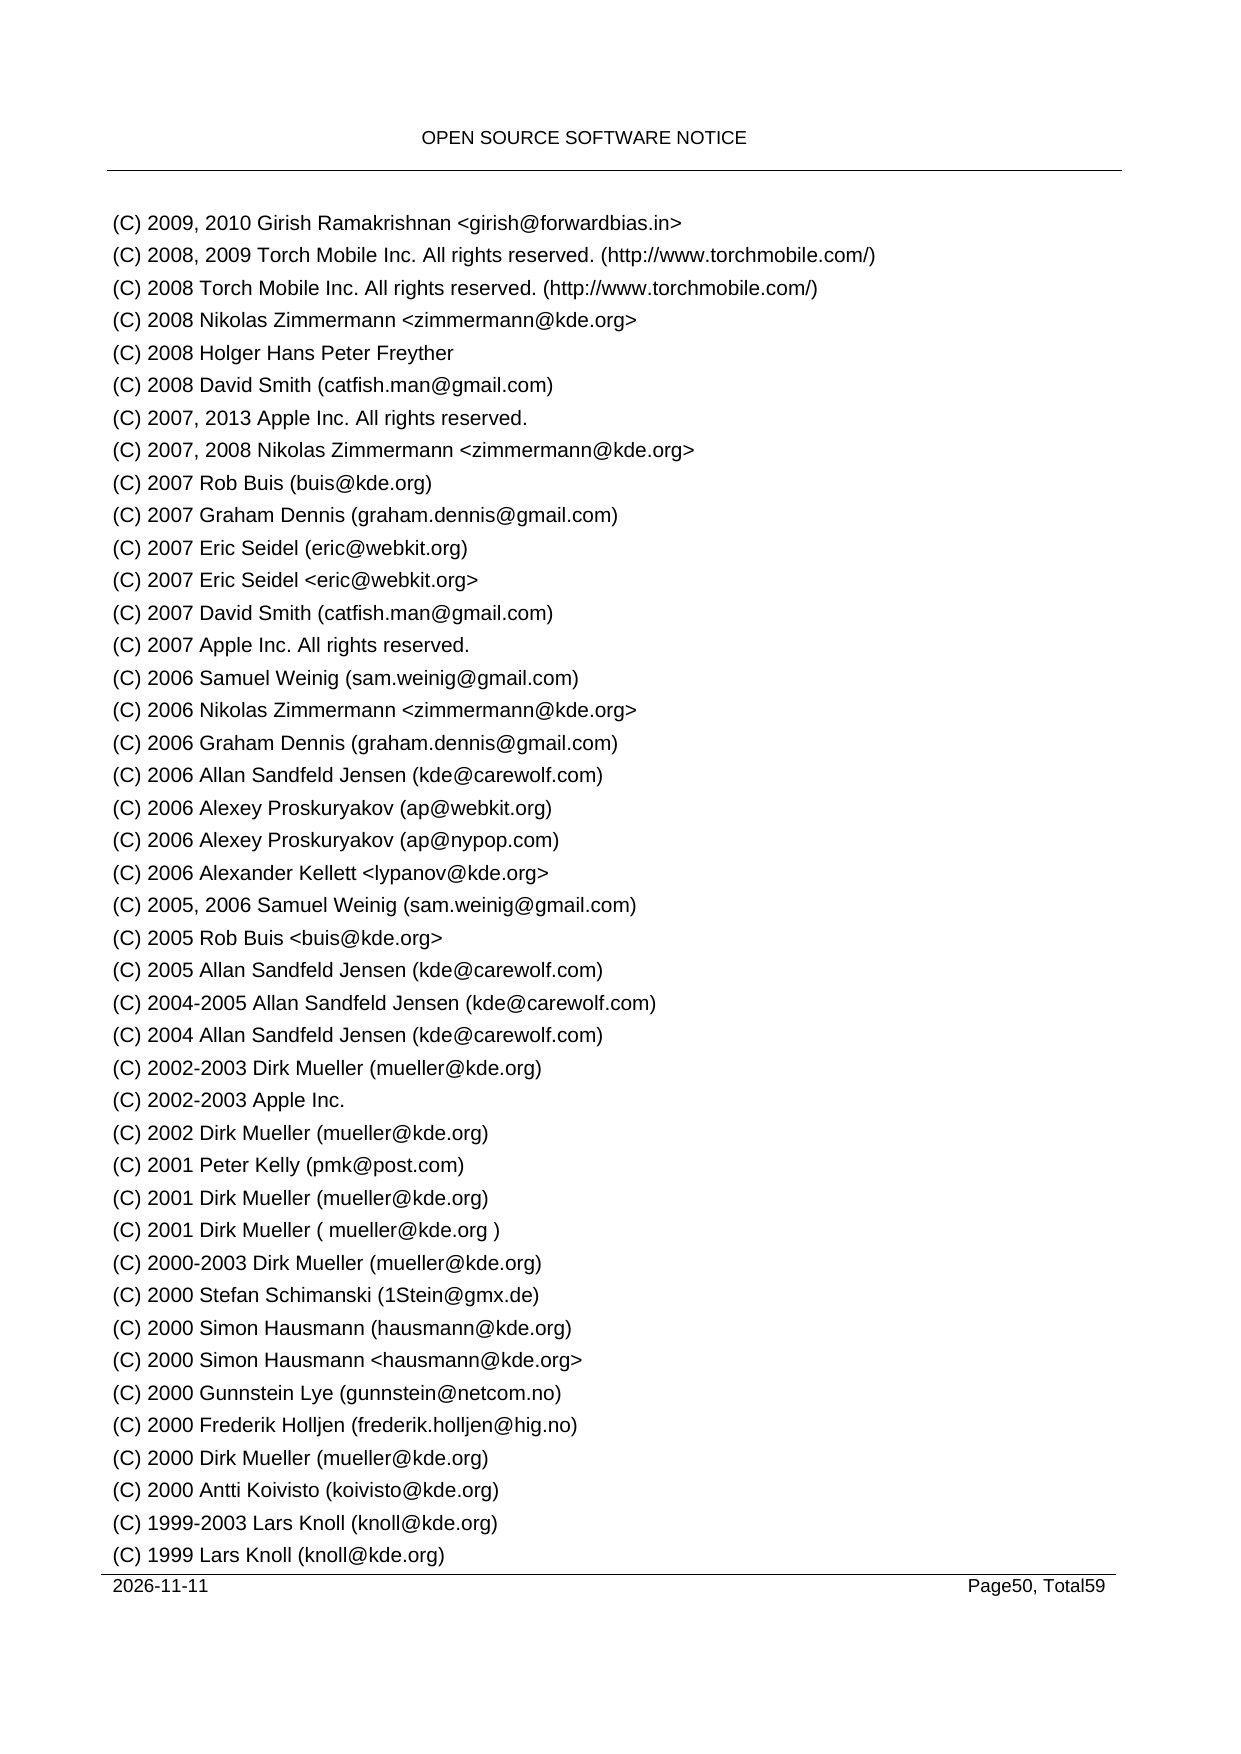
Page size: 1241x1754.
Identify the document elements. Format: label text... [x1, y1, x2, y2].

text (C) 1999-2003 Lars Knoll (knoll@kde.org) [112, 1506, 1128, 1539]
text (C) 2007 Apple Inc. All rights reserved. [112, 629, 1128, 661]
text (C) 2006 Allan Sandfeld Jensen (kde@carewolf.com) [112, 759, 1128, 791]
text (C) 2000 Frederik Holljen (frederik.holljen@hig.no) [112, 1409, 1128, 1441]
text (C) 2007 Graham Dennis (graham.dennis@gmail.com) [112, 499, 1128, 531]
text (C) 2007 Eric Seidel (eric@webkit.org) [112, 531, 1128, 564]
text (C) 2001 Dirk Mueller (mueller@kde.org) [112, 1181, 1128, 1214]
text (C) 2000 Gunnstein Lye (gunnstein@netcom.no) [112, 1376, 1128, 1409]
text (C) 2006 Samuel Weinig (sam.weinig@gmail.com) [112, 661, 1128, 694]
text (C) 2008 Torch Mobile Inc. All rights reserved. (http://www.torchmobile.com/) [112, 271, 1128, 304]
text (C) 2006 Graham Dennis (graham.dennis@gmail.com) [112, 726, 1128, 759]
text (C) 2006 Nikolas Zimmermann <zimmermann@kde.org> [112, 694, 1128, 726]
text (C) 2006 Alexey Proskuryakov (ap@nypop.com) [112, 824, 1128, 856]
text (C) 2001 Dirk Mueller ( mueller@kde.org ) [112, 1214, 1128, 1246]
text (C) 2007 David Smith (catfish.man@gmail.com) [112, 596, 1128, 629]
text (C) 2007 Eric Seidel <eric@webkit.org> [112, 564, 1128, 596]
text (C) 2006 Alexey Proskuryakov (ap@webkit.org) [112, 791, 1128, 824]
text (C) 2008 Holger Hans Peter Freyther [112, 336, 1128, 369]
text (C) 2005, 2006 Samuel Weinig (sam.weinig@gmail.com) [112, 889, 1128, 921]
text (C) 2000 Stefan Schimanski (1Stein@gmx.de) [112, 1279, 1128, 1311]
text (C) 2002-2003 Dirk Mueller (mueller@kde.org) [112, 1051, 1128, 1084]
text (C) 2008 Nikolas Zimmermann <zimmermann@kde.org> [112, 304, 1128, 336]
text (C) 2008, 2009 Torch Mobile Inc. All rights reserved. (http://www.torchmobile.com/) [112, 239, 1128, 271]
text (C) 2000 Simon Hausmann (hausmann@kde.org) [112, 1311, 1128, 1344]
text (C) 2005 Allan Sandfeld Jensen (kde@carewolf.com) [112, 954, 1128, 986]
text (C) 2009, 2010 Girish Ramakrishnan <girish@forwardbias.in> [112, 206, 1128, 239]
text (C) 2002-2003 Apple Inc. [112, 1084, 1128, 1116]
text (C) 2000 Dirk Mueller (mueller@kde.org) [112, 1441, 1128, 1474]
text (C) 2005 Rob Buis <buis@kde.org> [112, 921, 1128, 954]
text (C) 2000-2003 Dirk Mueller (mueller@kde.org) [112, 1246, 1128, 1279]
text (C) 2004-2005 Allan Sandfeld Jensen (kde@carewolf.com) [112, 986, 1128, 1019]
text (C) 2000 Antti Koivisto (koivisto@kde.org) [112, 1474, 1128, 1506]
text (C) 1999 Lars Knoll (knoll@kde.org) [112, 1539, 1128, 1571]
text (C) 2006 Alexander Kellett <lypanov@kde.org> [112, 856, 1128, 889]
text (C) 2008 David Smith (catfish.man@gmail.com) [112, 369, 1128, 401]
text (C) 2001 Peter Kelly (pmk@post.com) [112, 1149, 1128, 1181]
text (C) 2007 Rob Buis (buis@kde.org) [112, 466, 1128, 499]
text (C) 2000 Simon Hausmann <hausmann@kde.org> [112, 1344, 1128, 1376]
text (C) 2007, 2013 Apple Inc. All rights reserved. [112, 401, 1128, 434]
text (C) 2007, 2008 Nikolas Zimmermann <zimmermann@kde.org> [112, 434, 1128, 466]
text (C) 2002 Dirk Mueller (mueller@kde.org) [112, 1116, 1128, 1149]
text (C) 2004 Allan Sandfeld Jensen (kde@carewolf.com) [112, 1019, 1128, 1051]
